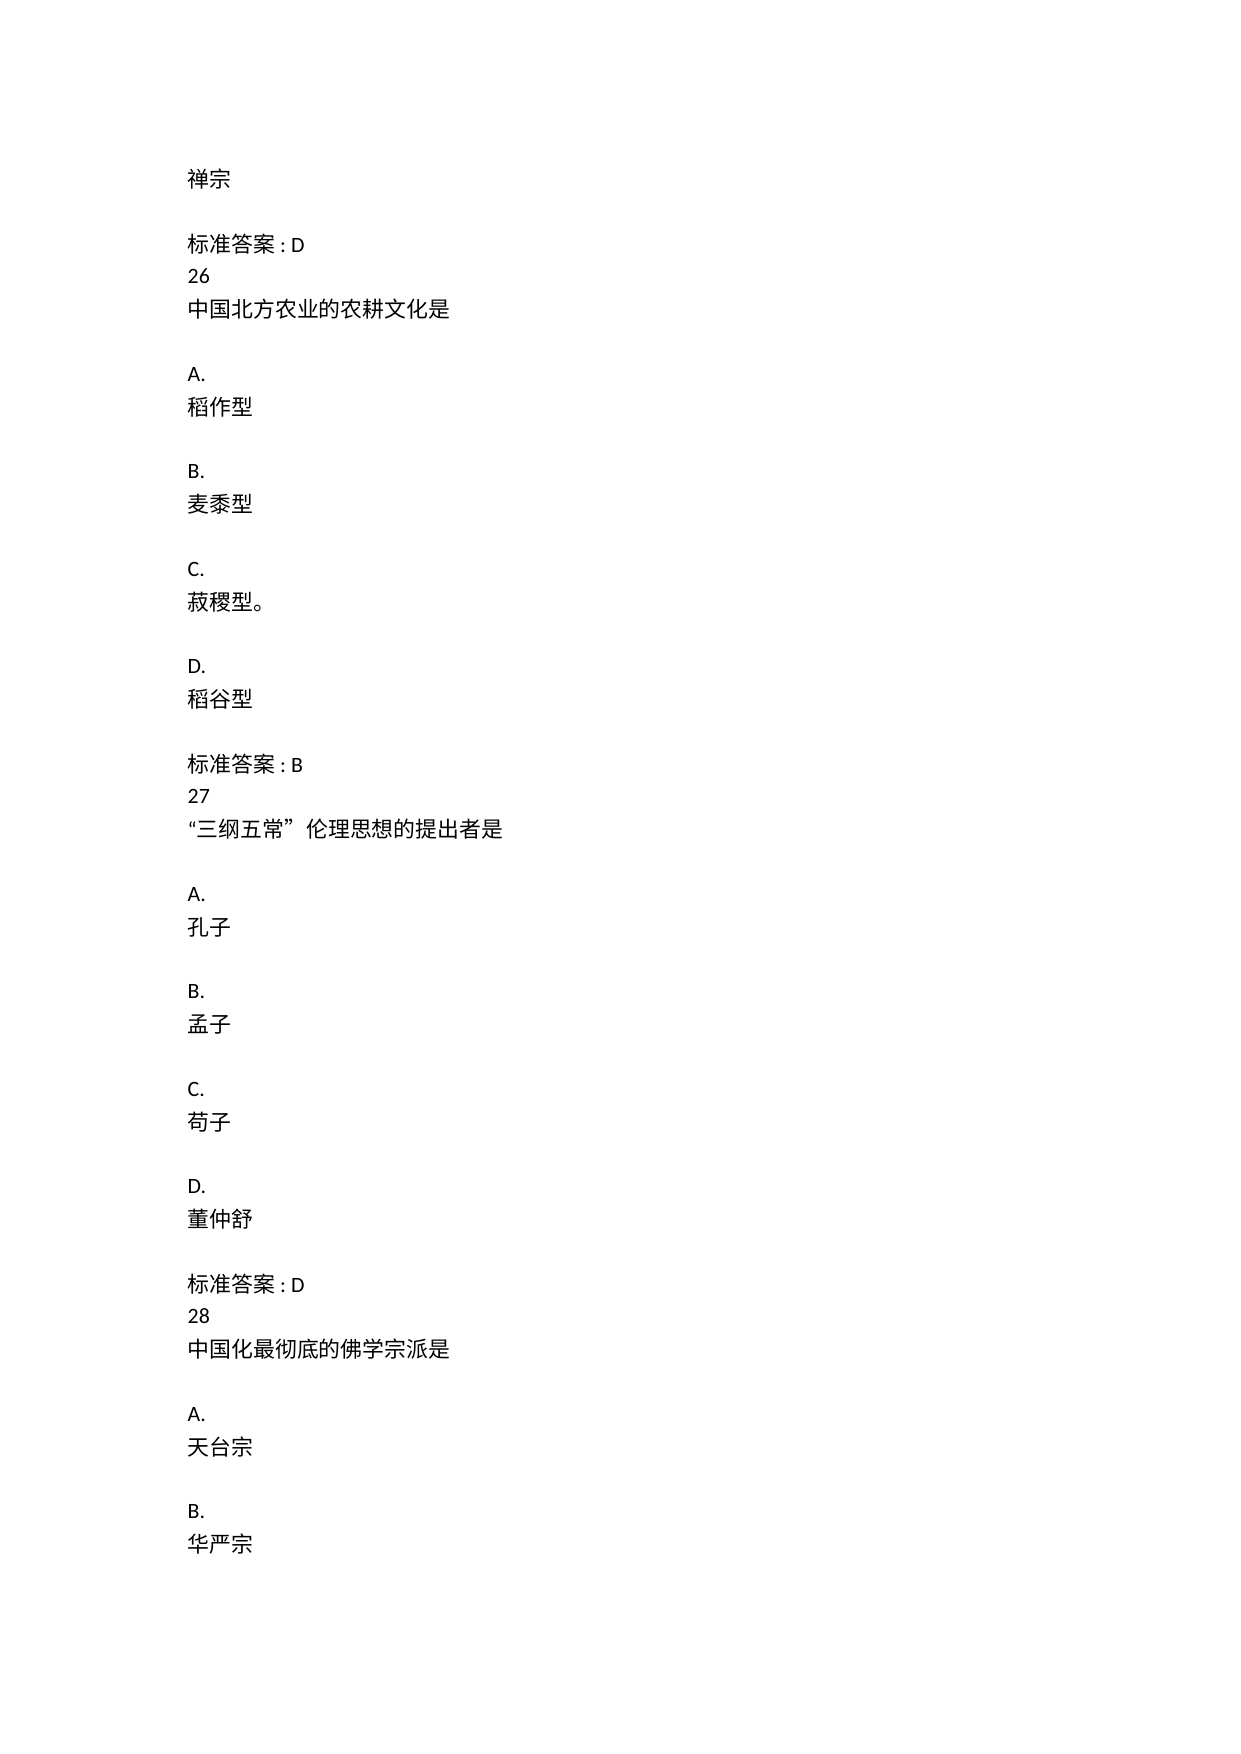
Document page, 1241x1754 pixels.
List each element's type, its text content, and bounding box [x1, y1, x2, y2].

text 标准答案 : B [187, 747, 1053, 779]
text B. [187, 974, 1053, 1007]
text “三纲五常”伦理思想的提出者是 [187, 812, 1053, 844]
text 天台宗 [187, 1429, 1053, 1462]
text C. [187, 1072, 1053, 1104]
text 麦黍型 [187, 487, 1053, 519]
text B. [187, 454, 1053, 487]
text C. [187, 552, 1053, 584]
text A. [187, 1397, 1053, 1429]
text 禅宗 [187, 162, 1053, 194]
text 28 [187, 1299, 1053, 1332]
text 中国化最彻底的佛学宗派是 [187, 1332, 1053, 1364]
text 苟子 [187, 1104, 1053, 1137]
text 孟子 [187, 1007, 1053, 1039]
text 孔子 [187, 909, 1053, 942]
text D. [187, 1169, 1053, 1202]
text 标准答案 : D [187, 1267, 1053, 1299]
text 稻作型 [187, 389, 1053, 422]
text 26 [187, 259, 1053, 292]
text A. [187, 357, 1053, 389]
text 董仲舒 [187, 1202, 1053, 1234]
text 稻谷型 [187, 682, 1053, 714]
text 中国北方农业的农耕文化是 [187, 292, 1053, 324]
text 菽稷型。 [187, 584, 1053, 617]
text 华严宗 [187, 1527, 1053, 1559]
text 27 [187, 779, 1053, 812]
text 标准答案 : D [187, 227, 1053, 259]
text D. [187, 649, 1053, 682]
text A. [187, 877, 1053, 909]
text B. [187, 1494, 1053, 1527]
